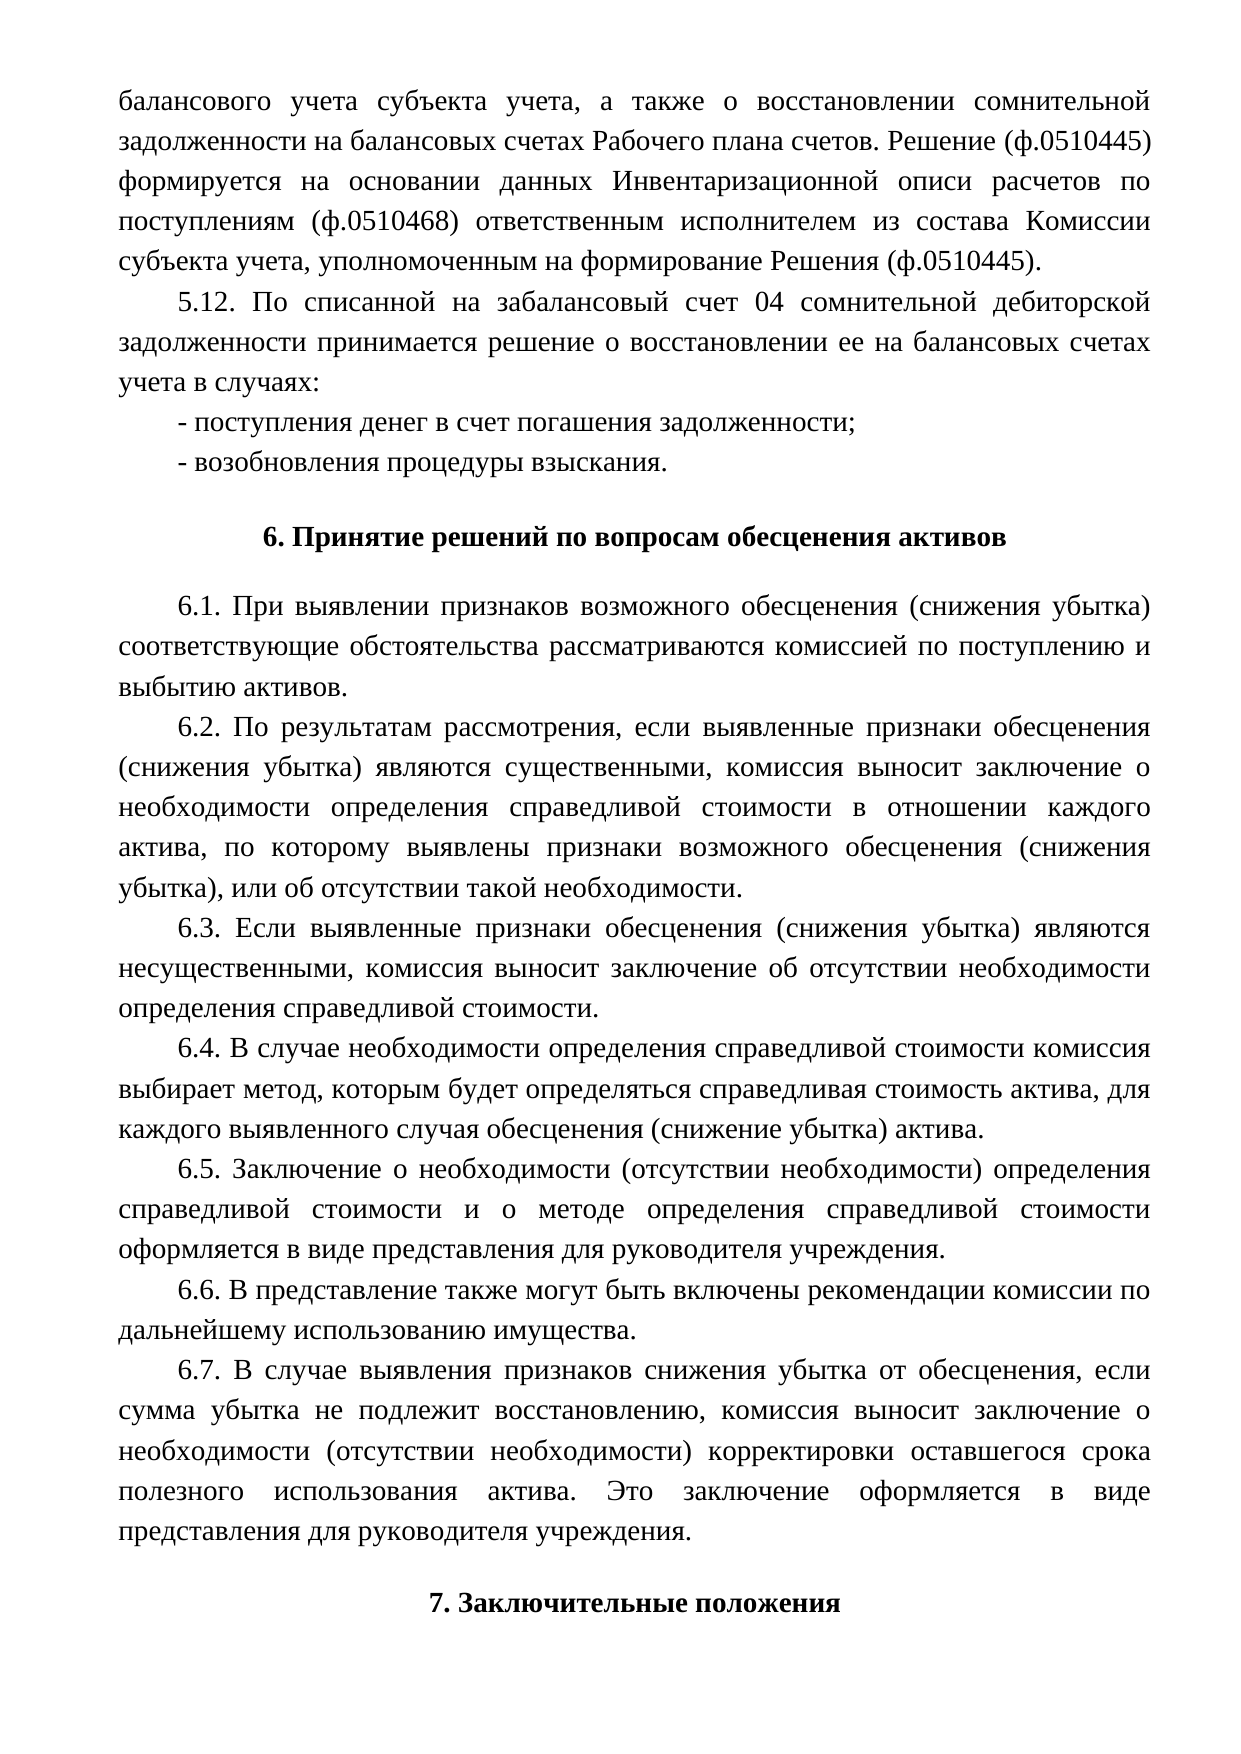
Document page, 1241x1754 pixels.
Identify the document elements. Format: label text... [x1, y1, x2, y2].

text 6. Принятие решений по вопросам обесценения активов [118, 519, 1152, 553]
text 5.12. По списанной на забалансовый счет 04 сомнительной дебиторской задолженности принимается решение о восстановлении ее на балансовых счетах учета в случаях: [118, 284, 1152, 398]
text 6.7. В случае выявления признаков снижения убытка от обесценения, если сумма убытка не подлежит восстановлению, комиссия выносит заключение о необходимости (отсутствии необходимости) корректировки оставшегося срока полезного использования актива. Это заключение оформляется в виде представления для руководителя учреждения. [118, 1352, 1152, 1547]
text 6.3. Если выявленные признаки обесценения (снижения убытка) являются несущественными, комиссия выносит заключение об отсутствии необходимости определения справедливой стоимости. [118, 910, 1152, 1024]
text - возобновления процедуры взыскания. [118, 444, 1133, 478]
text 6.6. В представление также могут быть включены рекомендации комиссии по дальнейшему использованию имущества. [118, 1272, 1152, 1346]
text 6.4. В случае необходимости определения справедливой стоимости комиссия выбирает метод, которым будет определяться справедливая стоимость актива, для каждого выявленного случая обесценения (снижение убытка) актива. [118, 1031, 1152, 1144]
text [118, 83, 1152, 277]
text 6.5. Заключение о необходимости (отсутствии необходимости) определения справедливой стоимости и о методе определения справедливой стоимости оформляется в виде представления для руководителя учреждения. [118, 1151, 1152, 1265]
text 6.2. По результатам рассмотрения, если выявленные признаки обесценения (снижения убытка) являются существенными, комиссия выносит заключение о необходимости определения справедливой стоимости в отношении каждого актива, по которому выявлены признаки возможного обесценения (снижения убытка), или об отсутствии такой необходимости. [118, 709, 1152, 903]
text 7. Заключительные положения [118, 1585, 1152, 1618]
text 6.1. При выявлении признаков возможного обесценения (снижения убытка) соответствующие обстоятельства рассматриваются комиссией по поступлению и выбытию активов. [118, 588, 1152, 702]
text - поступления денег в счет погашения задолженности; [118, 404, 1133, 438]
